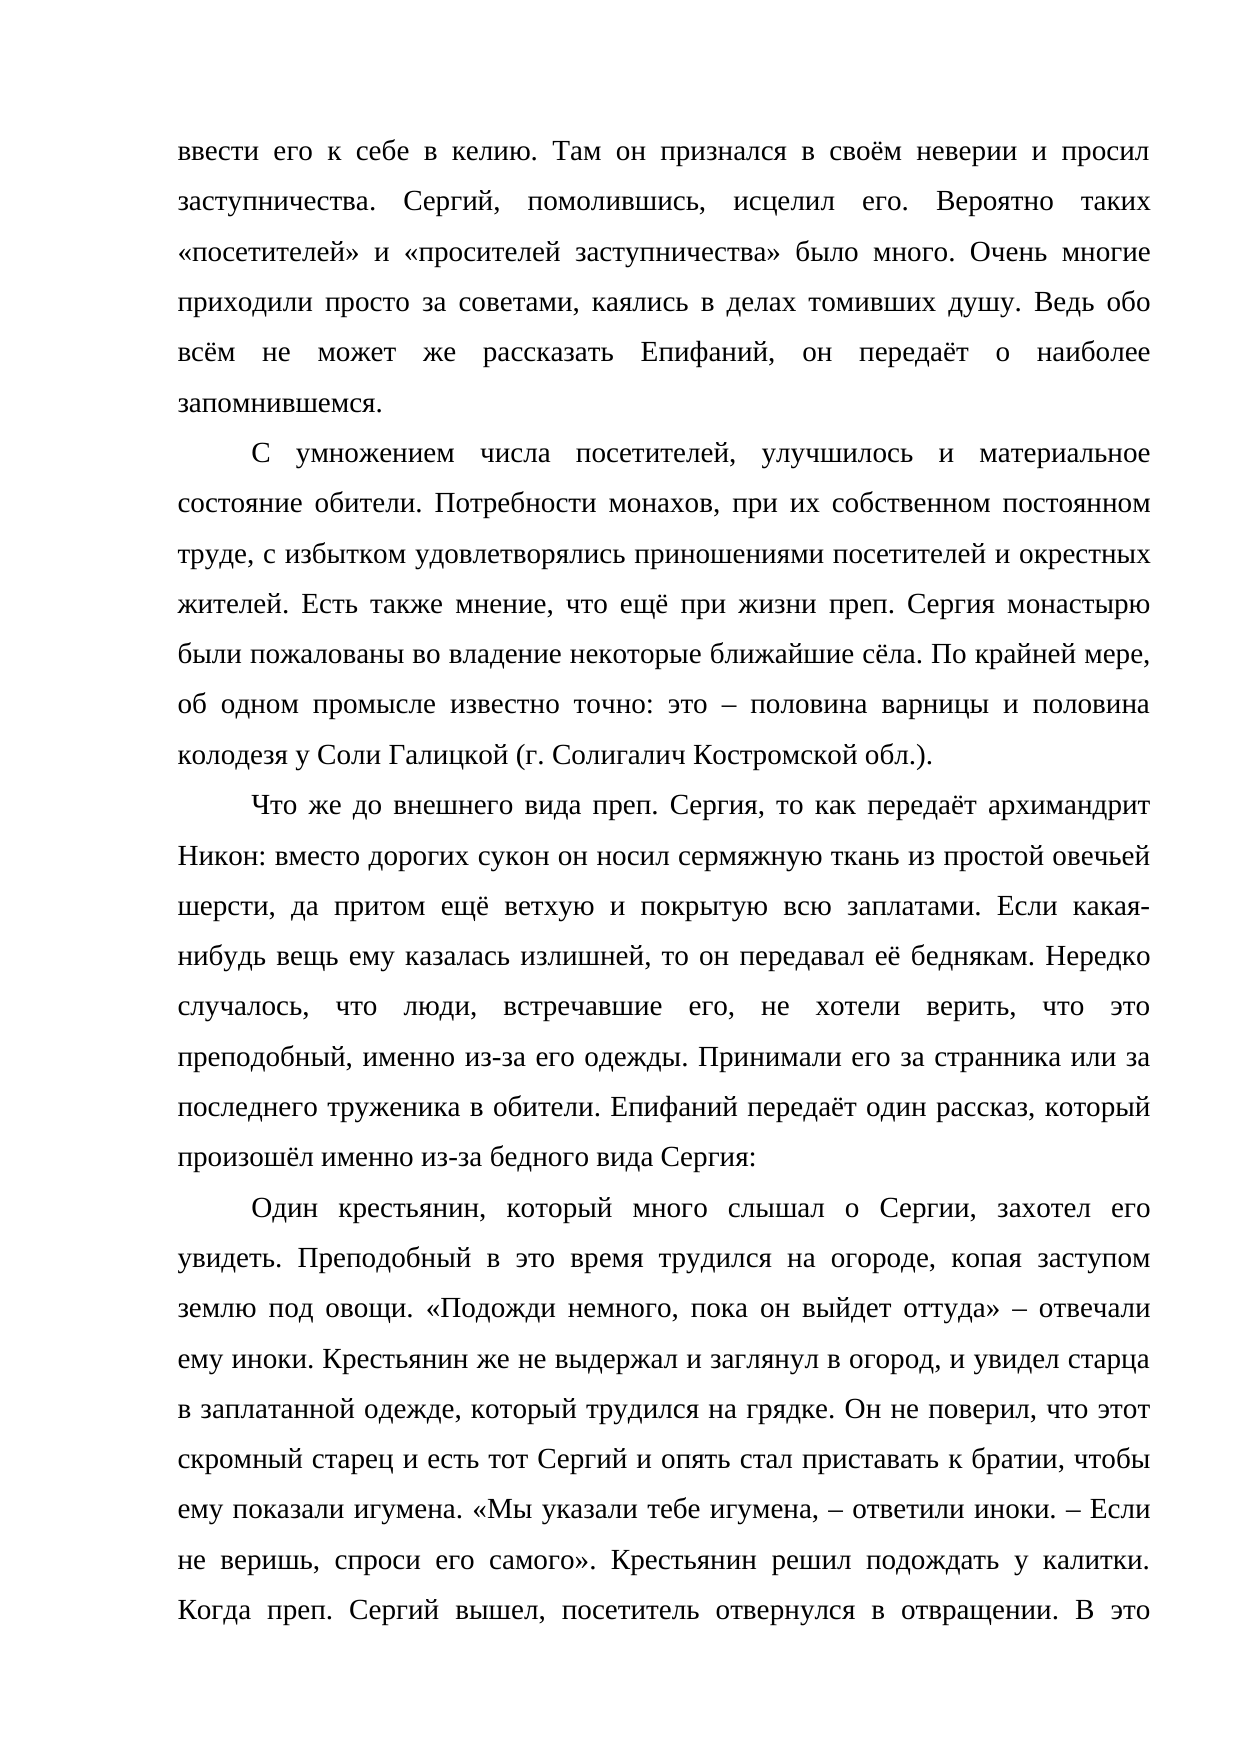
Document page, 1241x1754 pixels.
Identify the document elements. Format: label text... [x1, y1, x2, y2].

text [177, 1190, 1152, 1626]
text Что же до внешнего вида преп. Сергия, то как передаёт архимандрит Никон: вместо дорогих сукон он носил сермяжную ткань из простой овечьей шерсти, да притом ещё ветхую и покрытую всю заплатами. Если какая-нибудь вещь ему казалась излишней, то он передавал её беднякам. Нередко случалось, что люди, встречавшие его, не хотели верить, что это преподобный, именно из-за его одежды. Принимали его за странника или за последнего труженика в обители. Епифаний передаёт один рассказ, который произошёл именно из-за бедного вида Сергия: [177, 787, 1152, 1173]
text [177, 133, 1152, 418]
text С умножением числа посетителей, улучшилось и материальное состояние обители. Потребности монахов, при их собственном постоянном труде, с избытком удовлетворялись приношениями посетителей и окрестных жителей. Есть также мнение, что ещё при жизни преп. Сергия монастырю были пожалованы во владение некоторые ближайшие сёла. По крайней мере, об одном промысле известно точно: это – половина варницы и половина колодезя у Соли Галицкой (г. Солигалич Костромской обл.). [177, 435, 1152, 771]
